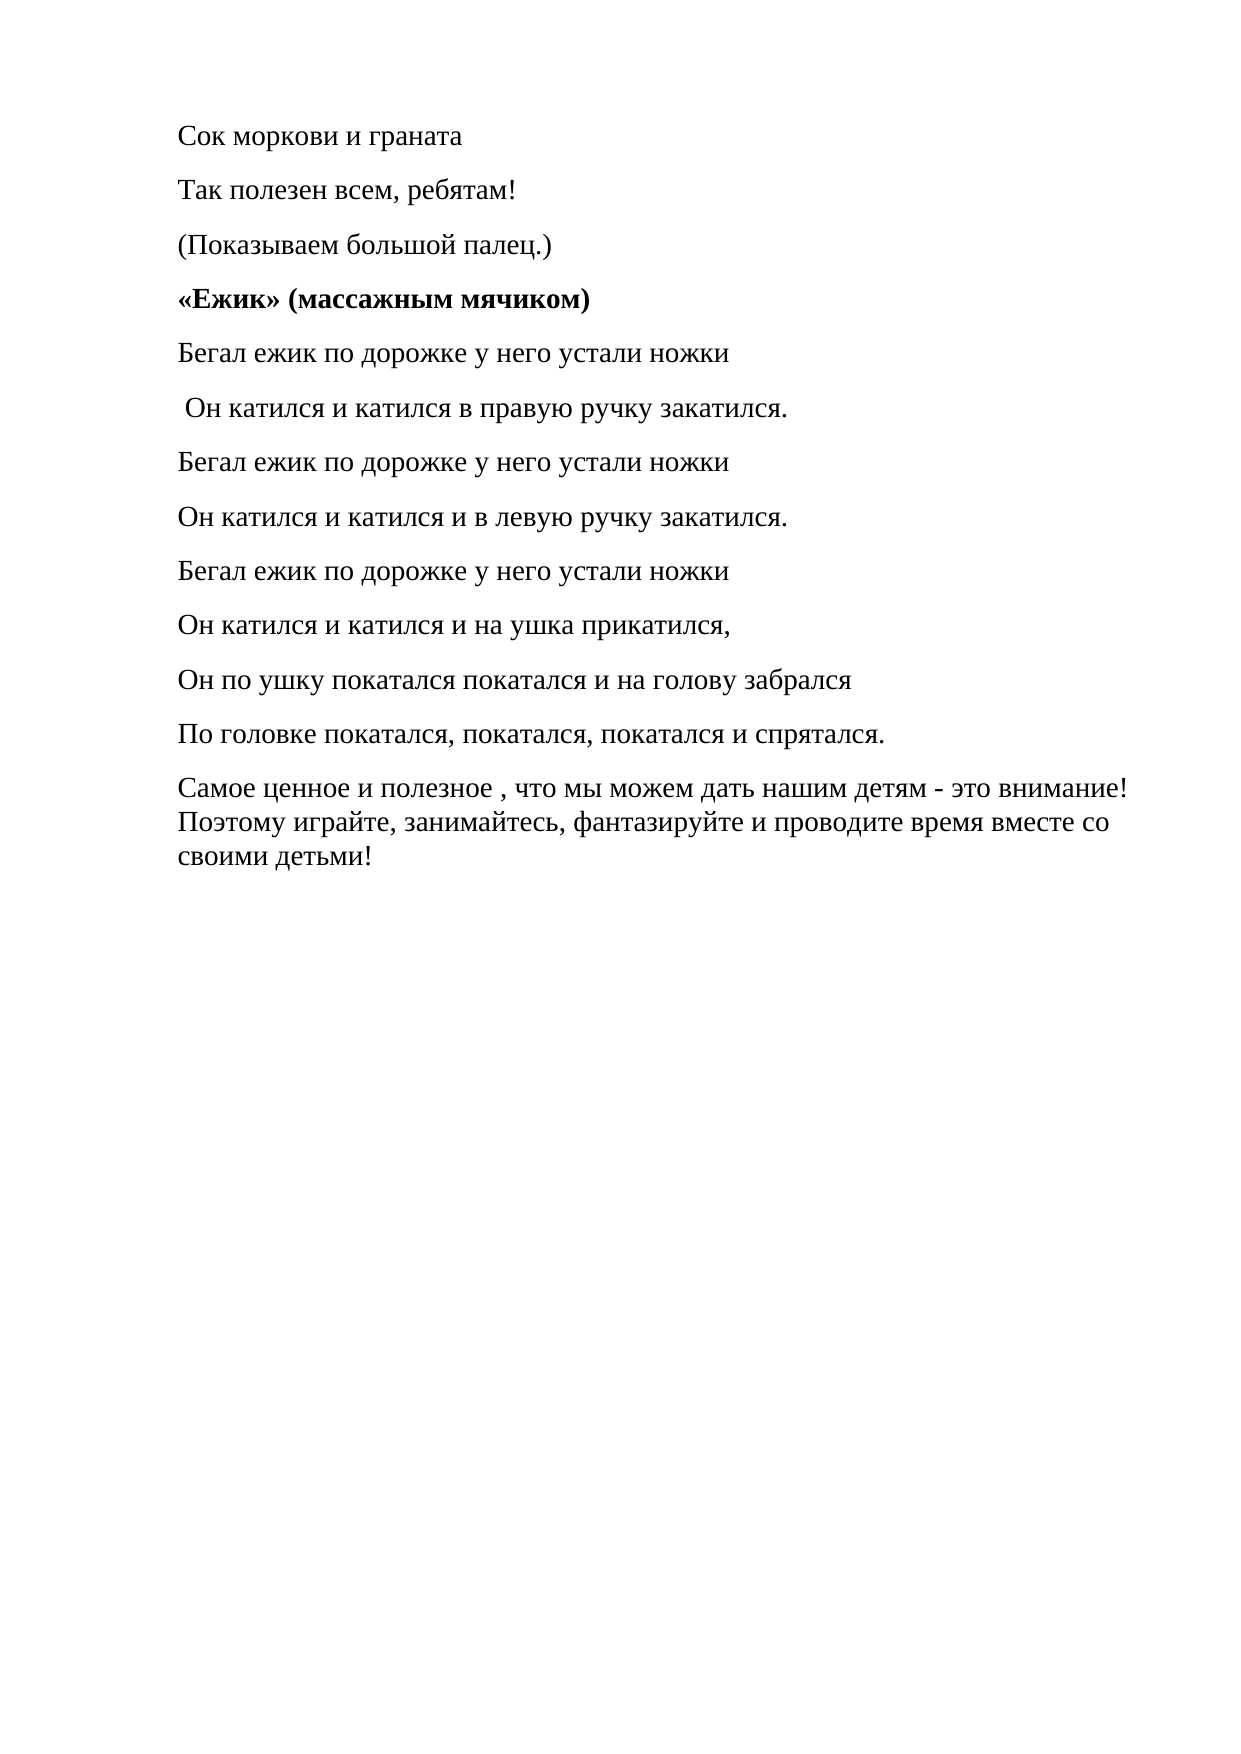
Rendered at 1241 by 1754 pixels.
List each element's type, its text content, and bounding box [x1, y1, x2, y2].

text Он катился и катился и в левую ручку закатился. [177, 499, 1152, 532]
text Так полезен всем, ребятам! [177, 172, 1152, 206]
text Бегал ежик по дорожке у него устали ножки [177, 336, 1152, 369]
text Бегал ежик по дорожке у него устали ножки [177, 444, 1152, 478]
text Он по ушку покатался покатался и на голову забрался [177, 662, 1152, 695]
text По головке покатался, покатался, покатался и спрятался. [177, 716, 1152, 750]
text Он катился и катился в правую ручку закатился. [177, 390, 1152, 423]
text Сок моркови и граната [177, 118, 1152, 152]
text Он катился и катился и на ушка прикатился, [177, 607, 1152, 641]
text «Ежик» (массажным мячиком) [177, 281, 1152, 315]
text (Показываем большой палец.) [177, 227, 1152, 260]
text Бегал ежик по дорожке у него устали ножки [177, 553, 1152, 587]
text Самое ценное и полезное , что мы можем дать нашим детям - это внимание! Поэтому играйте, занимайтесь, фантазируйте и проводите время вместе со своими детьми! [177, 771, 1152, 871]
